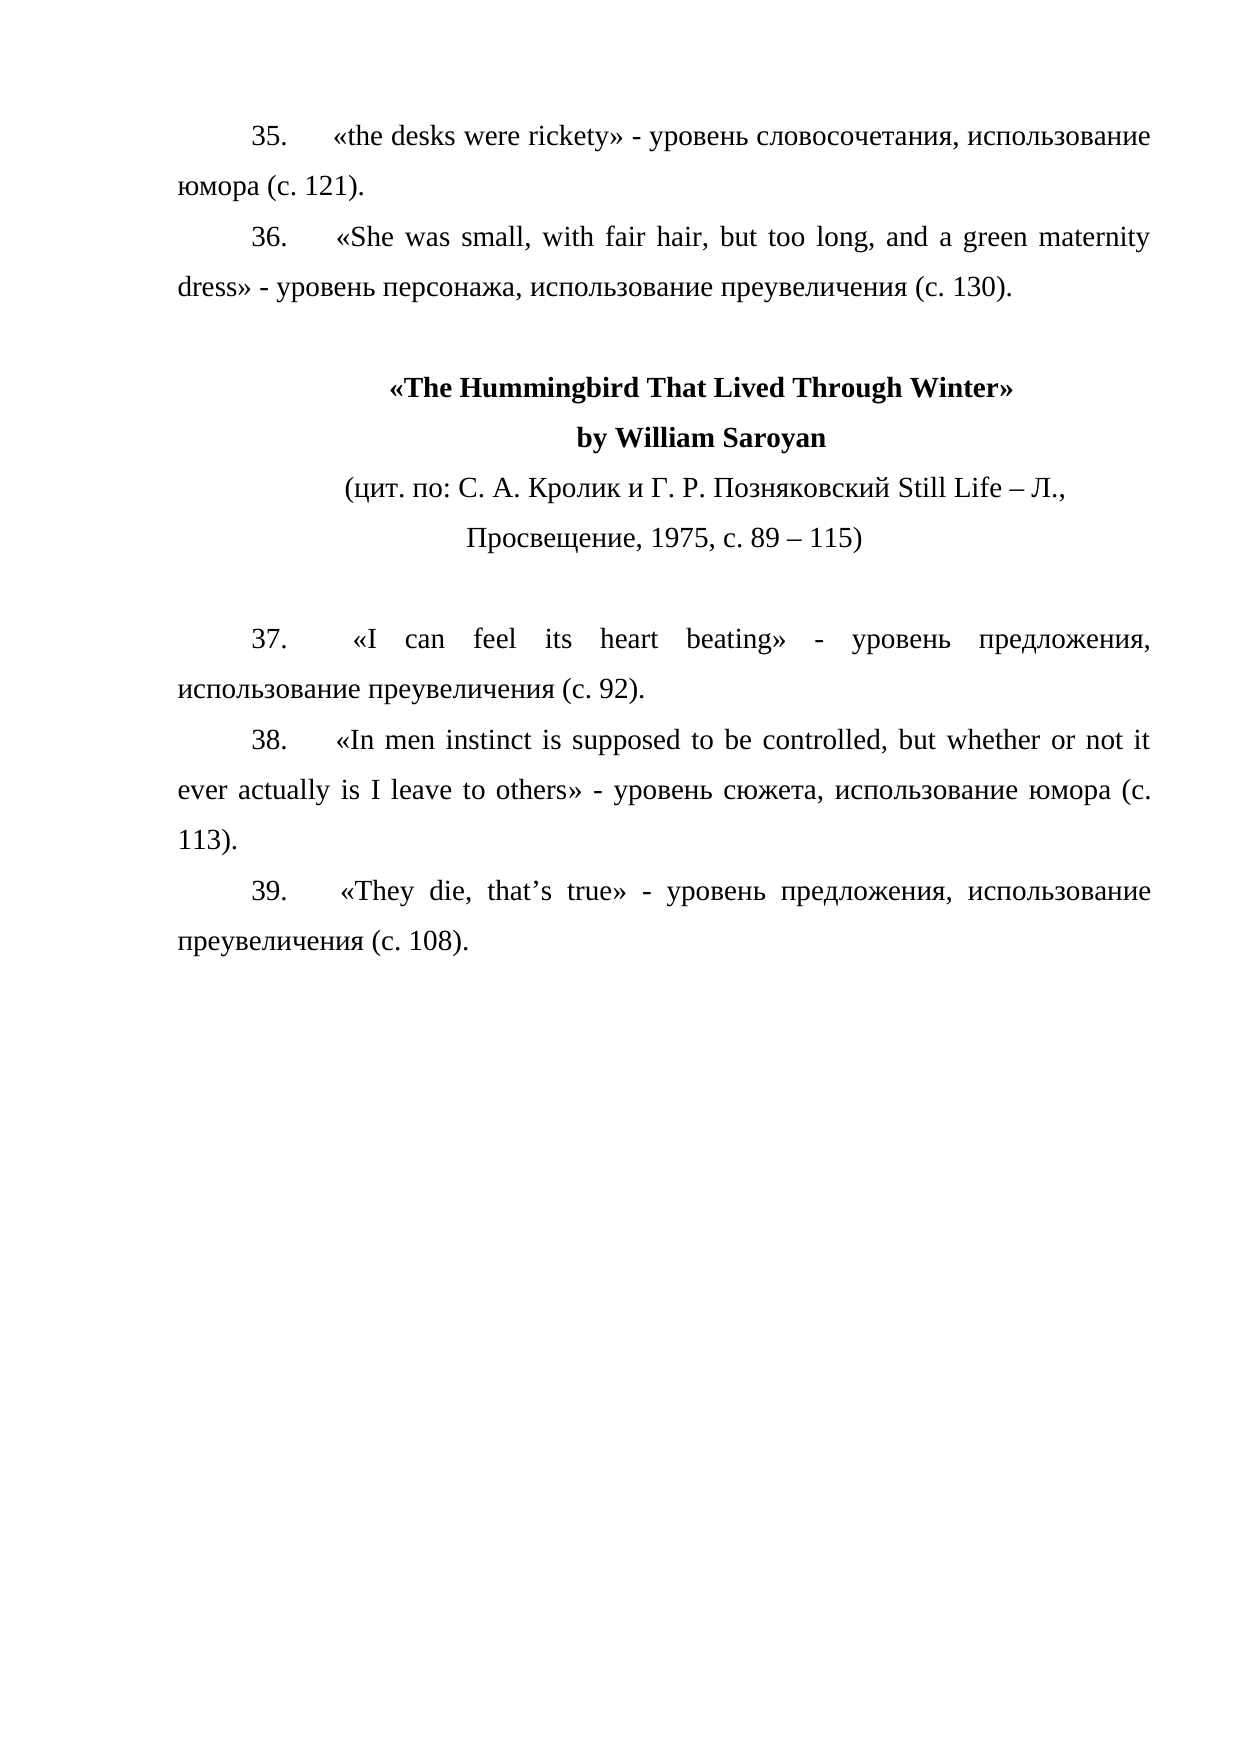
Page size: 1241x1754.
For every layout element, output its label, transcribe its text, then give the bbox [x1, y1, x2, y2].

list «the desks were rickety» - уровень словосочетания, использование юмора (с. 121). [177, 118, 1152, 202]
list «She was small, with fair hair, but too long, and a green maternity dress» - уровень персонажа, использование преувеличения (с. 130). [177, 219, 1152, 303]
text (цит. по: С. А. Кролик и Г. Р. Позняковский Still Life – Л., Просвещение, 1975, с. 89 – 115) [177, 470, 1152, 554]
text «The Hummingbird That Lived Through Winter» [177, 370, 1152, 403]
list «In men instinct is supposed to be controlled, but whether or not it ever actually is I leave to others» - уровень сюжета, использование юмора (с. 113). [177, 722, 1152, 856]
list «I can feel its heart beating» - уровень предложения, использование преувеличения (с. 92). [177, 621, 1152, 705]
text by William Saroyan [177, 420, 1152, 453]
list «They die, that’s true» - уровень предложения, использование преувеличения (с. 108). [177, 873, 1152, 957]
